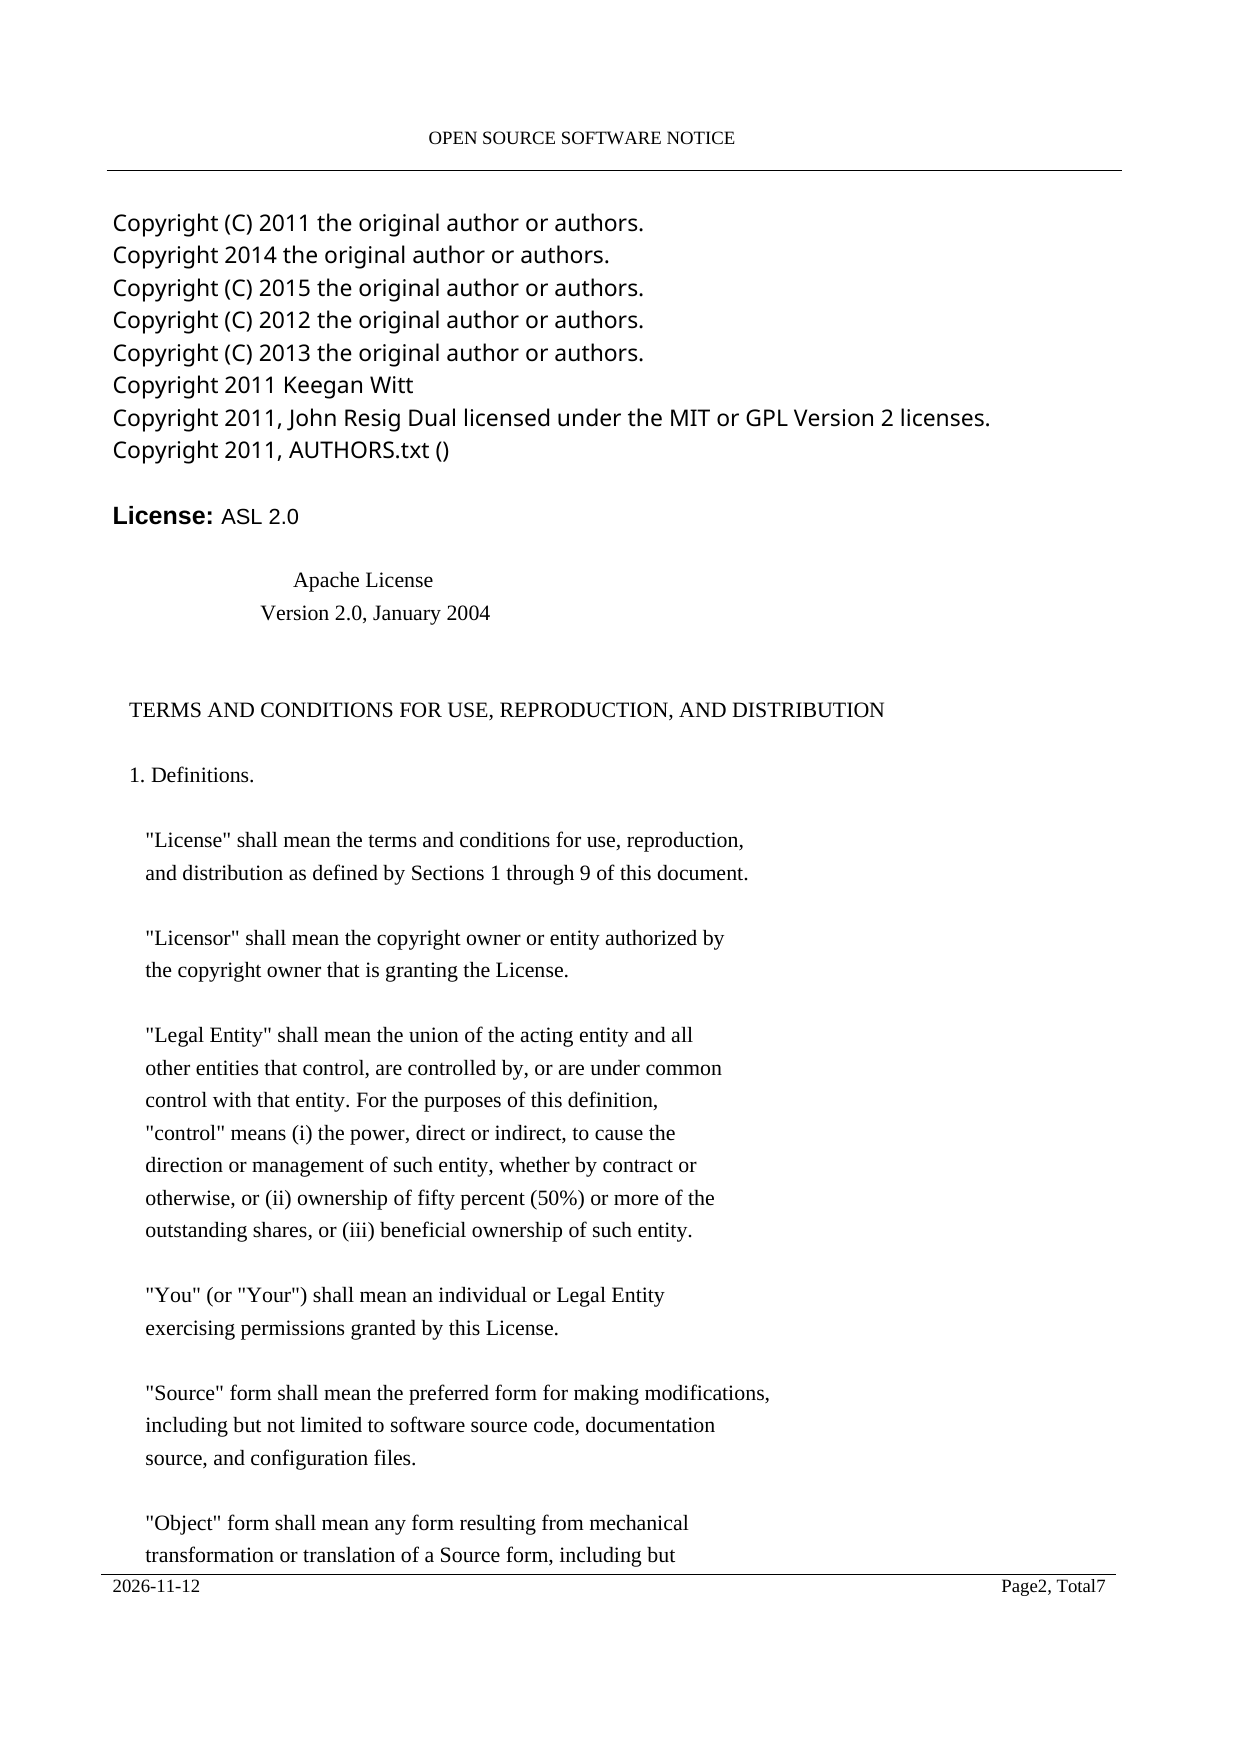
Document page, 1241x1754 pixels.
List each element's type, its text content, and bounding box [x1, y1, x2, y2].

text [112, 206, 1128, 499]
text License: ASL 2.0 [112, 499, 1128, 531]
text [112, 531, 1128, 1571]
